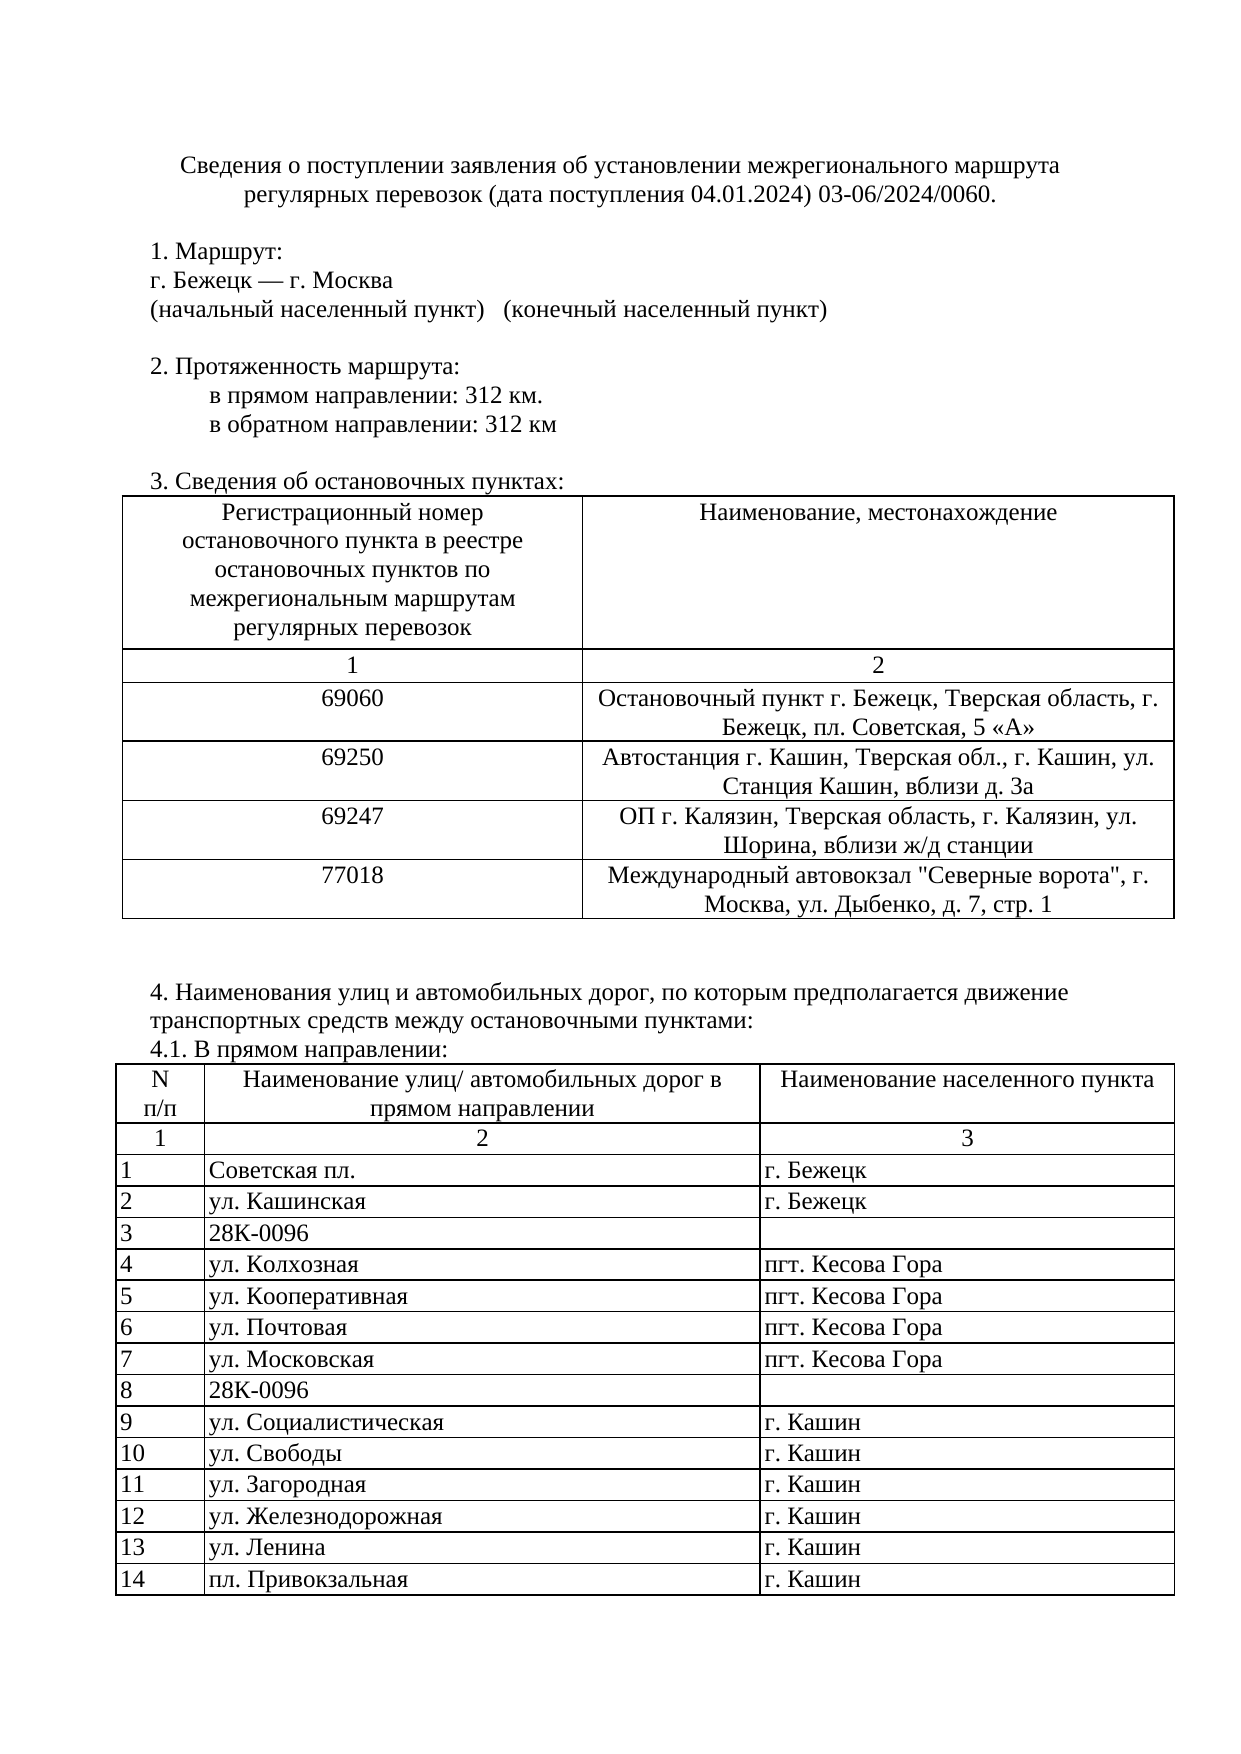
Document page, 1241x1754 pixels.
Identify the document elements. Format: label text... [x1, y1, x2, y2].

table_cell г. Бежецк [761, 1155, 1174, 1185]
table_cell 10 [117, 1438, 204, 1468]
table_cell г. Кашин [761, 1470, 1174, 1499]
table_cell 4 [117, 1250, 204, 1279]
table_cell 77018 [123, 860, 582, 918]
text 2. Протяженность маршрута: [150, 351, 1090, 380]
table_cell 7 [117, 1344, 204, 1374]
text 1. Маршрут: [150, 236, 1090, 265]
table_cell 14 [117, 1564, 204, 1594]
table_cell 2 [205, 1124, 759, 1153]
table_cell ул. Почтовая [205, 1312, 759, 1342]
table_header N п/п [117, 1065, 204, 1122]
table_cell 28К-0096 [205, 1375, 759, 1405]
table_cell 28К-0096 [205, 1218, 759, 1248]
table_header Наименование населенного пункта [761, 1065, 1174, 1122]
table_cell 11 [117, 1470, 204, 1499]
text (начальный населенный пункт) (конечный населенный пункт) [150, 294, 1090, 322]
table_cell 2 [583, 650, 1173, 681]
table_cell г. Кашин [761, 1407, 1174, 1437]
table_cell ул. Кооперативная [205, 1281, 759, 1311]
table_cell Советская пл. [205, 1155, 759, 1185]
table_cell 6 [117, 1312, 204, 1342]
text 3. Сведения об остановочных пунктах: [150, 466, 1090, 495]
table_cell [761, 1375, 1174, 1405]
table_cell пгт. Кесова Гора [761, 1312, 1174, 1342]
table_cell 3 [117, 1218, 204, 1248]
table_header Наименование улиц/ автомобильных дорог в прямом направлении [205, 1065, 759, 1122]
table_cell 1 [123, 650, 582, 681]
table_header Регистрационный номер остановочного пункта в реестре остановочных пунктов по межрегиональным маршрутам регулярных перевозок [123, 497, 582, 648]
table_cell 13 [117, 1533, 204, 1562]
table_cell ул. Социалистическая [205, 1407, 759, 1437]
table_cell ул. Московская [205, 1344, 759, 1374]
table_cell Автостанция г. Кашин, Тверская обл., г. Кашин, ул. Станция Кашин, вблизи д. 3а [583, 742, 1173, 799]
table_header Наименование, местонахождение [583, 497, 1173, 648]
text в прямом направлении: 312 км. [150, 380, 1090, 409]
table_cell 2 [117, 1187, 204, 1216]
table_cell 5 [117, 1281, 204, 1311]
text Сведения о поступлении заявления об установлении межрегионального маршрута регулярных перевозок (дата поступления 04.01.2024) 03-06/2024/0060. [150, 150, 1090, 207]
table_cell 1 [117, 1124, 204, 1153]
table_cell 69247 [123, 801, 582, 858]
table_cell [761, 1218, 1174, 1248]
text в обратном направлении: 312 км [150, 409, 1090, 437]
table_cell пгт. Кесова Гора [761, 1281, 1174, 1311]
table_cell 1 [117, 1155, 204, 1185]
table_cell г. Кашин [761, 1501, 1174, 1531]
table_cell 8 [117, 1375, 204, 1405]
table_cell Международный автовокзал "Северные ворота", г. Москва, ул. Дыбенко, д. 7, стр. 1 [583, 860, 1173, 918]
table_cell 69250 [123, 742, 582, 799]
text 4. Наименования улиц и автомобильных дорог, по которым предполагается движение транспортных средств между остановочными пунктами: [150, 977, 1090, 1034]
table_cell г. Кашин [761, 1533, 1174, 1562]
table_cell г. Кашин [761, 1438, 1174, 1468]
table_cell ул. Колхозная [205, 1250, 759, 1279]
text г. Бежецк — г. Москва [150, 265, 1090, 294]
table_cell 9 [117, 1407, 204, 1437]
table_cell ул. Кашинская [205, 1187, 759, 1216]
table_cell пгт. Кесова Гора [761, 1344, 1174, 1374]
table_cell 3 [761, 1124, 1174, 1153]
table_cell ул. Загородная [205, 1470, 759, 1499]
table_cell г. Кашин [761, 1564, 1174, 1594]
table_cell г. Бежецк [761, 1187, 1174, 1216]
table_cell пл. Привокзальная [205, 1564, 759, 1594]
table_cell Остановочный пункт г. Бежецк, Тверская область, г. Бежецк, пл. Советская, 5 «А» [583, 683, 1173, 740]
table_cell ОП г. Калязин, Тверская область, г. Калязин, ул. Шорина, вблизи ж/д станции [583, 801, 1173, 858]
table_cell ул. Железнодорожная [205, 1501, 759, 1531]
table_cell 69060 [123, 683, 582, 740]
text 4.1. В прямом направлении: [150, 1034, 1090, 1063]
table_cell 12 [117, 1501, 204, 1531]
table_cell ул. Свободы [205, 1438, 759, 1468]
table_cell пгт. Кесова Гора [761, 1250, 1174, 1279]
table_cell ул. Ленина [205, 1533, 759, 1562]
